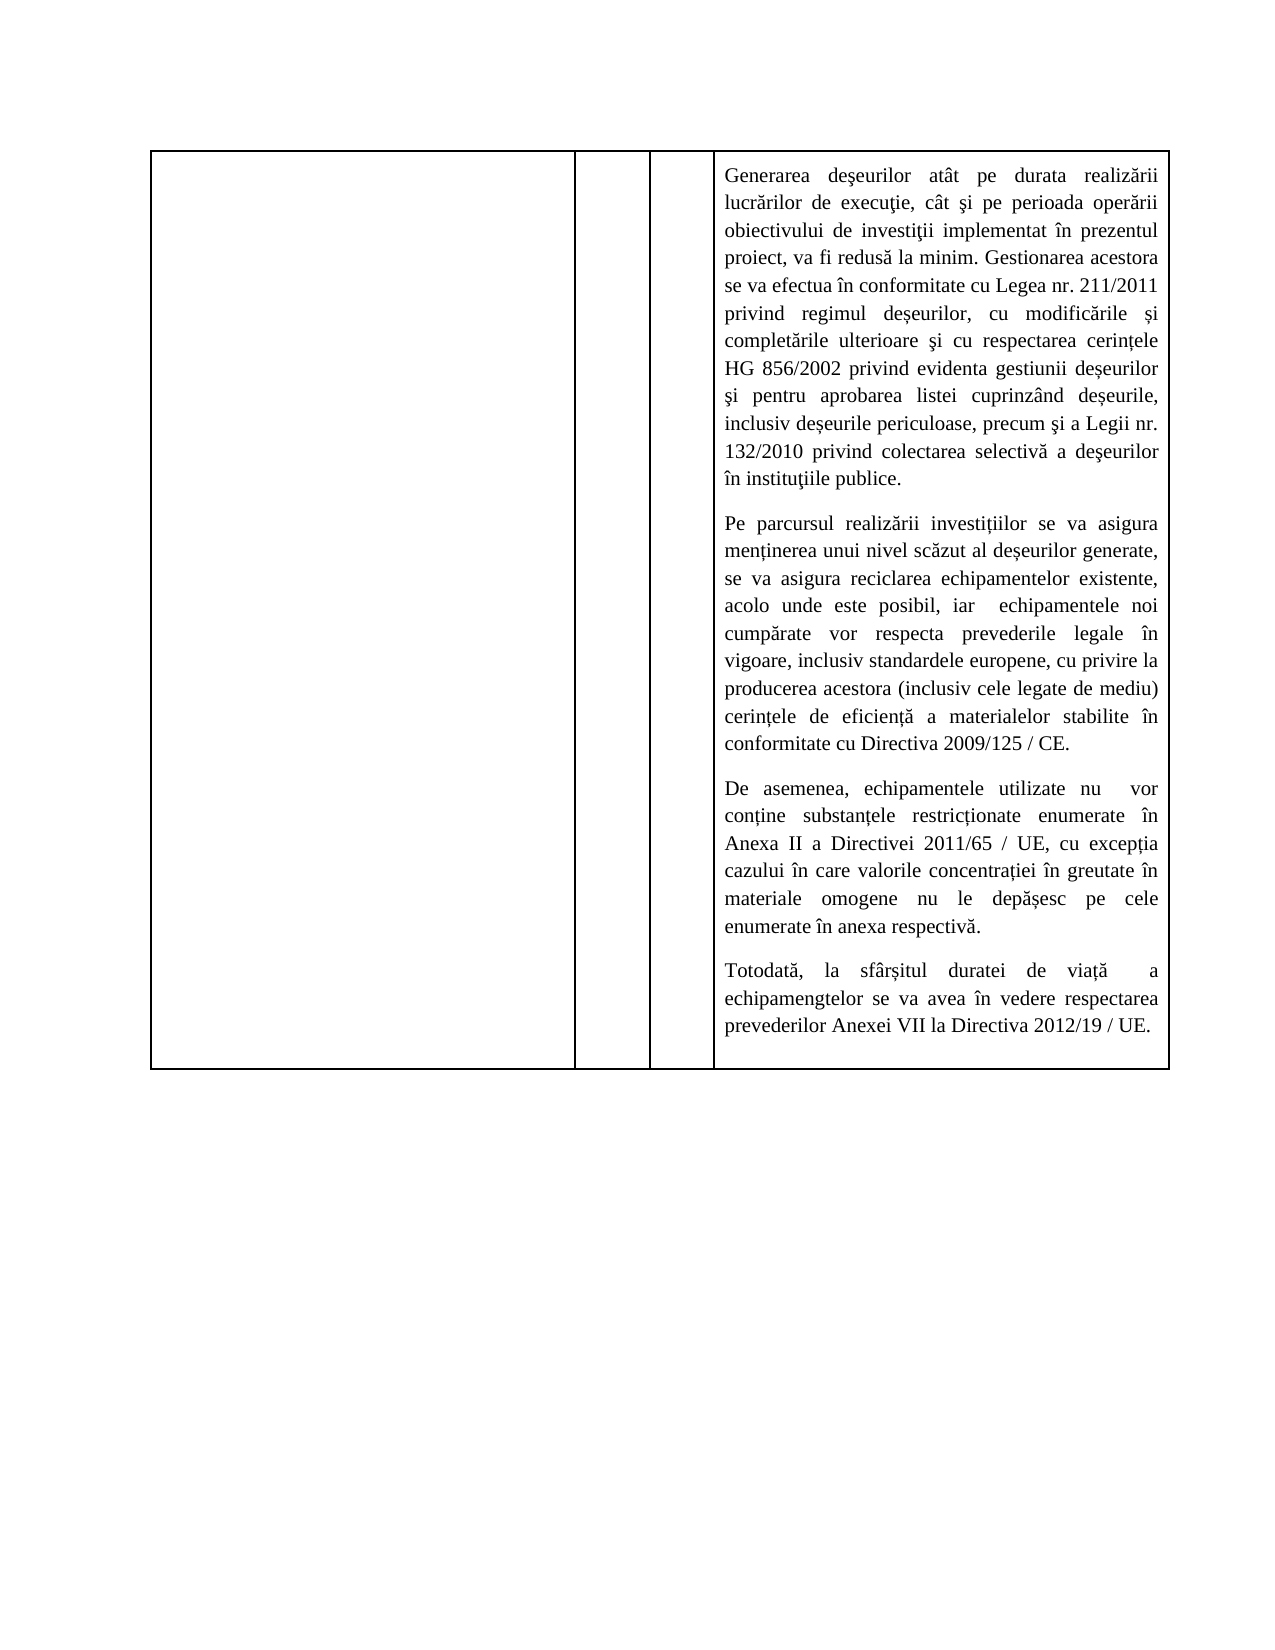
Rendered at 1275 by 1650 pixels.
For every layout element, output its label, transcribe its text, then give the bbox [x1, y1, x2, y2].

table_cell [152, 152, 574, 1068]
table_cell X [651, 152, 713, 1068]
table_cell [576, 152, 649, 1068]
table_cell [715, 152, 1168, 1068]
